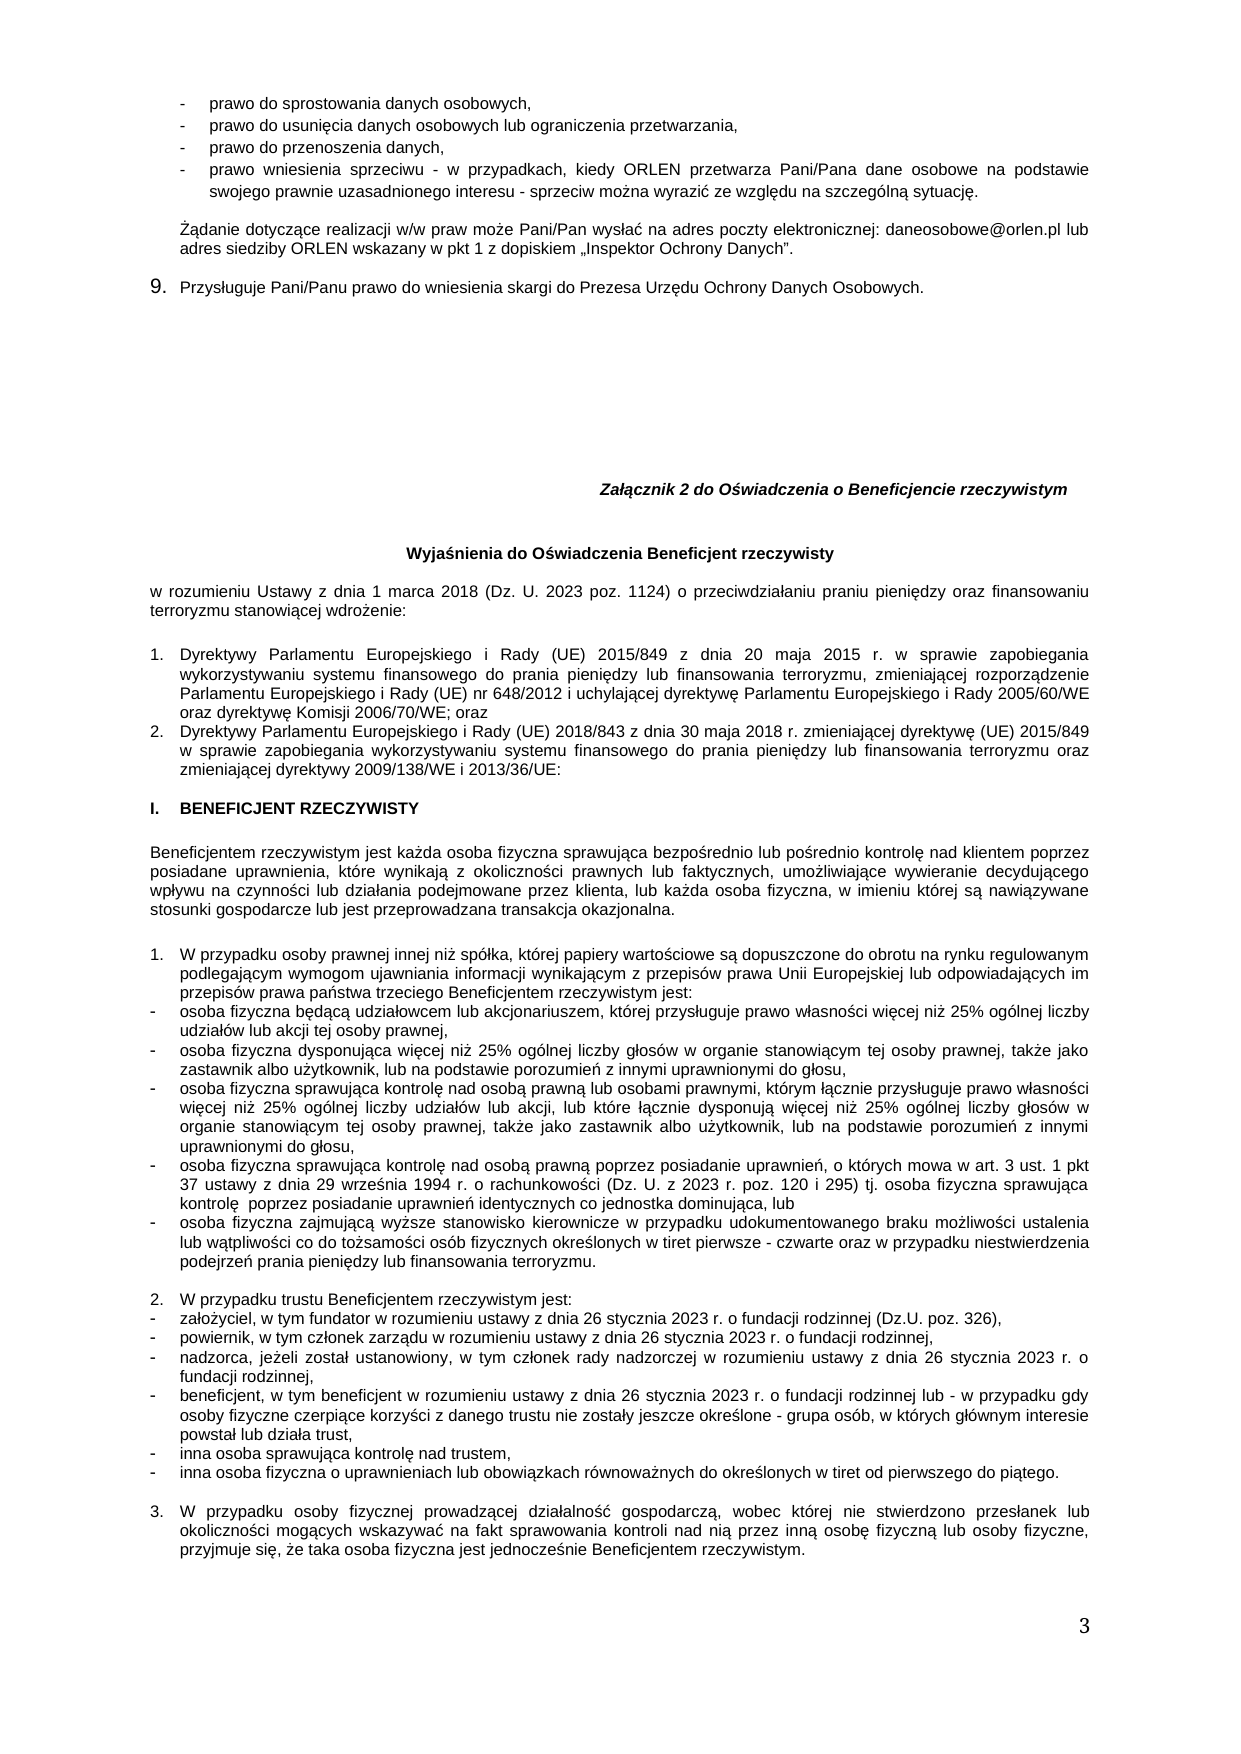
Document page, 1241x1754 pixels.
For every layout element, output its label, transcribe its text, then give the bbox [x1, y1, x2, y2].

list Przysługuje Pani/Panu prawo do wniesienia skargi do Prezesa Urzędu Ochrony Danych Osobowych. [150, 274, 1090, 298]
list Dyrektywy Parlamentu Europejskiego i Rady (UE) 2018/843 z dnia 30 maja 2018 r. zmieniającej dyrektywę (UE) 2015/849 w sprawie zapobiegania wykorzystywaniu systemu finansowego do prania pieniędzy lub finansowania terroryzmu oraz zmieniającej dyrektywy 2009/138/WE i 2013/36/UE: [150, 722, 1090, 779]
list nadzorca, jeżeli został ustanowiony, w tym członek rady nadzorczej w rozumieniu ustawy z dnia 26 stycznia 2023 r. o fundacji rodzinnej, [150, 1348, 1090, 1386]
text Załącznik 2 do Oświadczenia o Beneficjencie rzeczywistym [525, 480, 1090, 499]
list Dyrektywy Parlamentu Europejskiego i Rady (UE) 2015/849 z dnia 20 maja 2015 r. w sprawie zapobiegania wykorzystywaniu systemu finansowego do prania pieniędzy lub finansowania terroryzmu, zmieniającej rozporządzenie Parlamentu Europejskiego i Rady (UE) nr 648/2012 i uchylającej dyrektywę Parlamentu Europejskiego i Rady 2005/60/WE oraz dyrektywę Komisji 2006/70/WE; oraz [150, 645, 1090, 722]
list osoba fizyczna dysponująca więcej niż 25% ogólnej liczby głosów w organie stanowiącym tej osoby prawnej, także jako zastawnik albo użytkownik, lub na podstawie porozumień z innymi uprawnionymi do głosu, [150, 1040, 1090, 1079]
list powiernik, w tym członek zarządu w rozumieniu ustawy z dnia 26 stycznia 2023 r. o fundacji rodzinnej, [150, 1328, 1090, 1348]
list beneficjent, w tym beneficjent w rozumieniu ustawy z dnia 26 stycznia 2023 r. o fundacji rodzinnej lub - w przypadku gdy osoby fizyczne czerpiące korzyści z danego trustu nie zostały jeszcze określone - grupa osób, w których głównym interesie powstał lub działa trust, [150, 1386, 1090, 1444]
list osoba fizyczna zajmującą wyższe stanowisko kierownicze w przypadku udokumentowanego braku możliwości ustalenia lub wątpliwości co do tożsamości osób fizycznych określonych w tiret pierwsze - czwarte oraz w przypadku niestwierdzenia podejrzeń prania pieniędzy lub finansowania terroryzmu. [150, 1213, 1090, 1271]
list inna osoba sprawująca kontrolę nad trustem, [150, 1444, 1090, 1463]
list W przypadku osoby prawnej innej niż spółka, której papiery wartościowe są dopuszczone do obrotu na rynku regulowanym podlegającym wymogom ujawniania informacji wynikającym z przepisów prawa Unii Europejskiej lub odpowiadających im przepisów prawa państwa trzeciego Beneficjentem rzeczywistym jest: [150, 944, 1090, 1002]
list BENEFICJENT RZECZYWISTY [150, 798, 1090, 818]
list prawo do przenoszenia danych, [179, 138, 1090, 157]
text Wyjaśnienia do Oświadczenia Beneficjent rzeczywisty [150, 543, 1090, 563]
list osoba fizyczna sprawująca kontrolę nad osobą prawną poprzez posiadanie uprawnień, o których mowa w art. 3 ust. 1 pkt 37 ustawy z dnia 29 września 1994 r. o rachunkowości (Dz. U. z 2023 r. poz. 120 i 295) tj. osoba fizyczna sprawująca kontrolę poprzez posiadanie uprawnień identycznych co jednostka dominująca, lub [150, 1156, 1090, 1213]
list prawo wniesienia sprzeciwu - w przypadkach, kiedy ORLEN przetwarza Pani/Pana dane osobowe na podstawie swojego prawnie uzasadnionego interesu - sprzeciw można wyrazić ze względu na szczególną sytuację. [179, 160, 1090, 201]
list założyciel, w tym fundator w rozumieniu ustawy z dnia 26 stycznia 2023 r. o fundacji rodzinnej (Dz.U. poz. 326), [150, 1309, 1090, 1328]
list prawo do sprostowania danych osobowych, [179, 94, 1090, 113]
text Żądanie dotyczące realizacji w/w praw może Pani/Pan wysłać na adres poczty elektronicznej: daneosobowe@orlen.pl lub adres siedziby ORLEN wskazany w pkt 1 z dopiskiem „Inspektor Ochrony Danych”. [179, 220, 1090, 258]
list osoba fizyczna sprawująca kontrolę nad osobą prawną lub osobami prawnymi, którym łącznie przysługuje prawo własności więcej niż 25% ogólnej liczby udziałów lub akcji, lub które łącznie dysponują więcej niż 25% ogólnej liczby głosów w organie stanowiącym tej osoby prawnej, także jako zastawnik albo użytkownik, lub na podstawie porozumień z innymi uprawnionymi do głosu, [150, 1079, 1090, 1156]
list osoba fizyczna będącą udziałowcem lub akcjonariuszem, której przysługuje prawo własności więcej niż 25% ogólnej liczby udziałów lub akcji tej osoby prawnej, [150, 1002, 1090, 1040]
text w rozumieniu Ustawy z dnia 1 marca 2018 (Dz. U. 2023 poz. 1124) o przeciwdziałaniu praniu pieniędzy oraz finansowaniu terroryzmu stanowiącej wdrożenie: [150, 582, 1090, 620]
text Beneficjentem rzeczywistym jest każda osoba fizyczna sprawująca bezpośrednio lub pośrednio kontrolę nad klientem poprzez posiadane uprawnienia, które wynikają z okoliczności prawnych lub faktycznych, umożliwiające wywieranie decydującego wpływu na czynności lub działania podejmowane przez klienta, lub każda osoba fizyczna, w imieniu której są nawiązywane stosunki gospodarcze lub jest przeprowadzana transakcja okazjonalna. [150, 843, 1090, 919]
list inna osoba fizyczna o uprawnieniach lub obowiązkach równoważnych do określonych w tiret od pierwszego do piątego. [150, 1463, 1090, 1482]
list W przypadku osoby fizycznej prowadzącej działalność gospodarczą, wobec której nie stwierdzono przesłanek lub okoliczności mogących wskazywać na fakt sprawowania kontroli nad nią przez inną osobę fizyczną lub osoby fizyczne, przyjmuje się, że taka osoba fizyczna jest jednocześnie Beneficjentem rzeczywistym. [150, 1501, 1090, 1559]
list prawo do usunięcia danych osobowych lub ograniczenia przetwarzania, [179, 116, 1090, 135]
list W przypadku trustu Beneficjentem rzeczywistym jest: [150, 1290, 1090, 1309]
